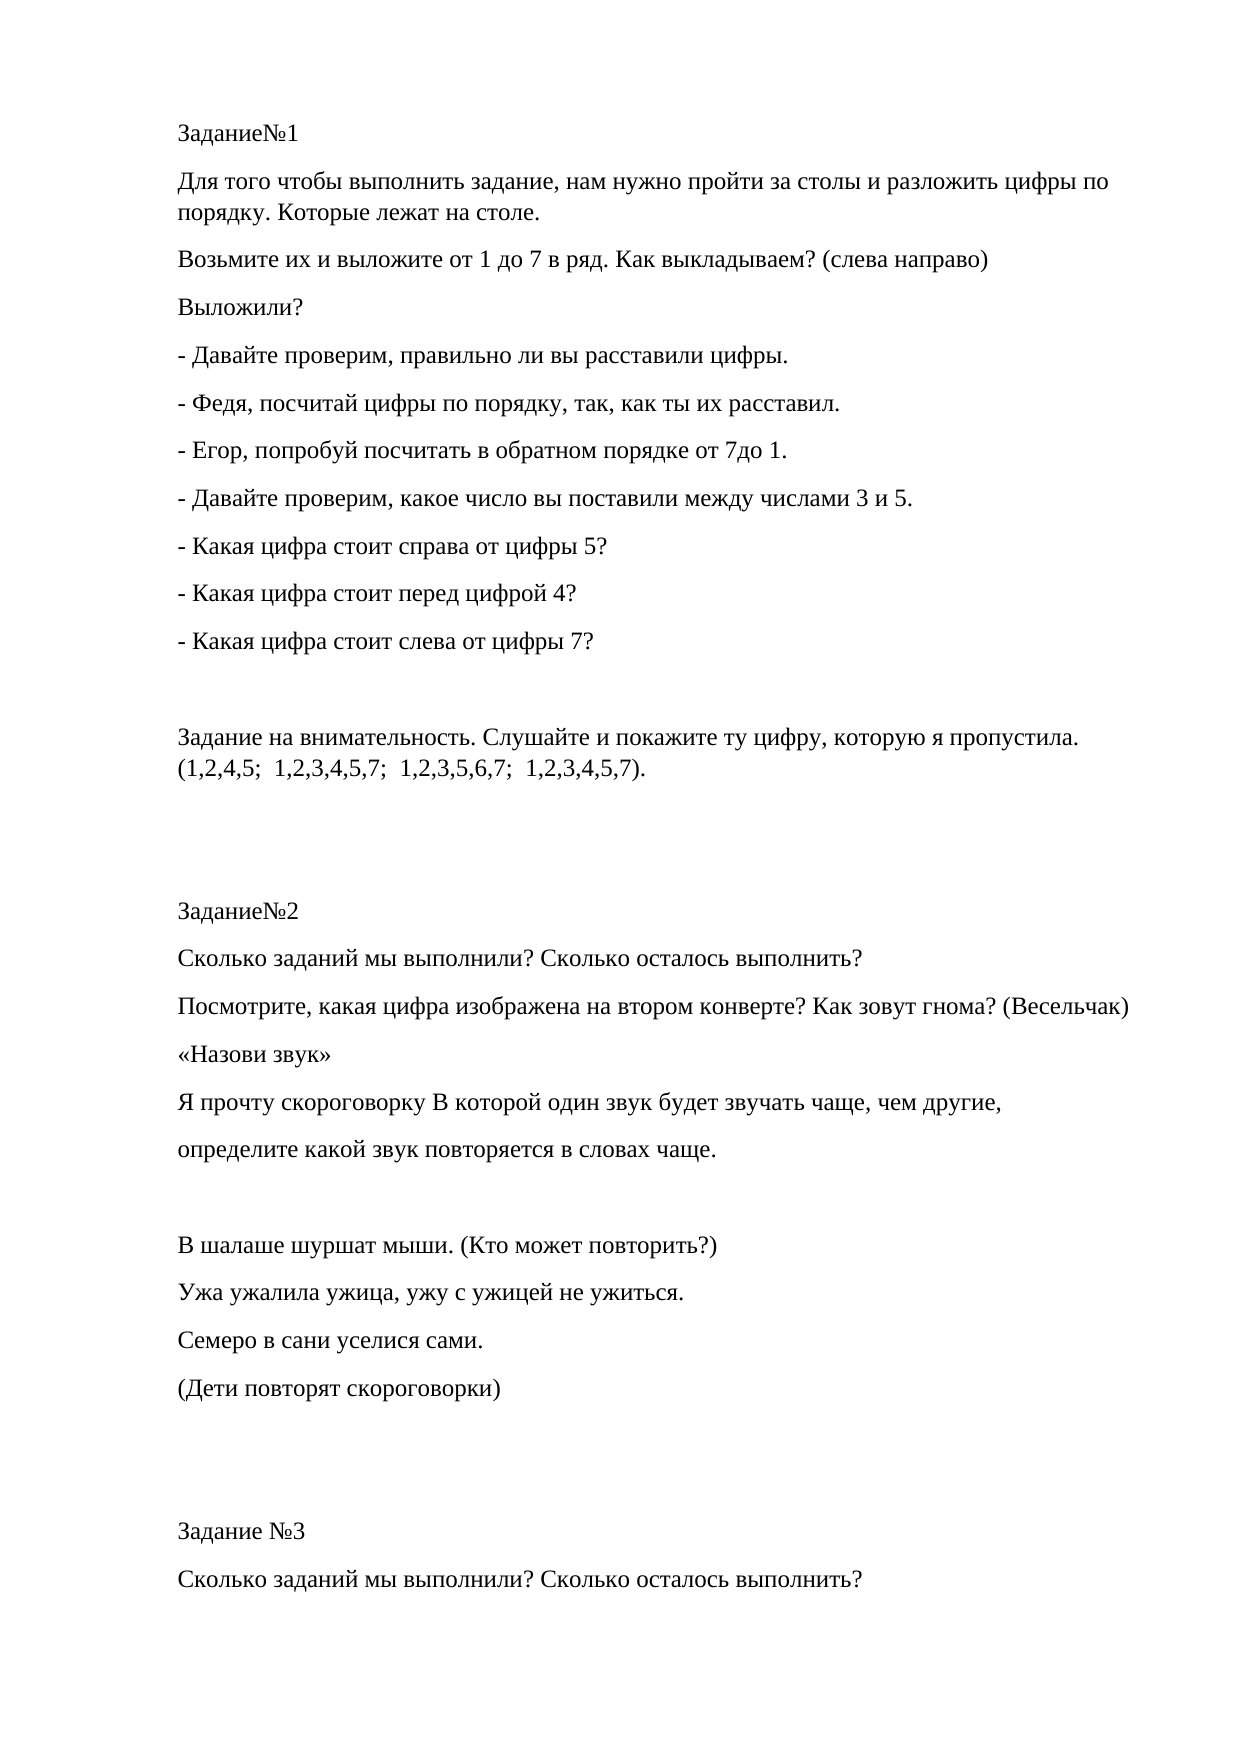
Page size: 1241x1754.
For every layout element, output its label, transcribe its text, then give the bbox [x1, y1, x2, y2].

text - Федя, посчитай цифры по порядку, так, как ты их расставил. [177, 388, 1152, 416]
text - Егор, попробуй посчитать в обратном порядке от 7до 1. [177, 435, 1152, 464]
text (Дети повторят скороговорки) [177, 1373, 1152, 1402]
text Я прочту скороговорку В которой один звук будет звучать чаще, чем другие, [177, 1087, 1152, 1115]
text Возьмите их и выложите от 1 до 7 в ряд. Как выкладываем? (слева направо) [177, 244, 1152, 273]
text Семеро в сани уселися сами. [177, 1325, 1152, 1354]
text Задание№2 [177, 896, 1152, 924]
text Для того чтобы выполнить задание, нам нужно пройти за столы и разложить цифры по порядку. Которые лежат на столе. [177, 166, 1152, 226]
text - Давайте проверим, какое число вы поставили между числами 3 и 5. [177, 483, 1152, 512]
text Сколько заданий мы выполнили? Сколько осталось выполнить? [177, 943, 1152, 972]
text Сколько заданий мы выполнили? Сколько осталось выполнить? [177, 1564, 1152, 1592]
text «Назови звук» [177, 1039, 1152, 1068]
text Задание№1 [177, 118, 1152, 147]
text Выложили? [177, 292, 1152, 321]
text Ужа ужалила ужица, ужу с ужицей не ужиться. [177, 1277, 1152, 1306]
text Посмотрите, какая цифра изображена на втором конверте? Как зовут гнома? (Весельчак) [177, 991, 1152, 1020]
text - Давайте проверим, правильно ли вы расставили цифры. [177, 340, 1152, 369]
text В шалаше шуршат мыши. (Кто может повторить?) [177, 1230, 1152, 1258]
text Задание №3 [177, 1516, 1152, 1545]
text Задание на внимательность. Слушайте и покажите ту цифру, которую я пропустила. (1,2,4,5; 1,2,3,4,5,7; 1,2,3,5,6,7; 1,2,3,4,5,7). [177, 722, 1152, 781]
text - Какая цифра стоит справа от цифры 5? [177, 531, 1152, 559]
text - Какая цифра стоит перед цифрой 4? [177, 578, 1152, 607]
text определите какой звук повторяется в словах чаще. [177, 1134, 1152, 1163]
text - Какая цифра стоит слева от цифры 7? [177, 626, 1152, 655]
